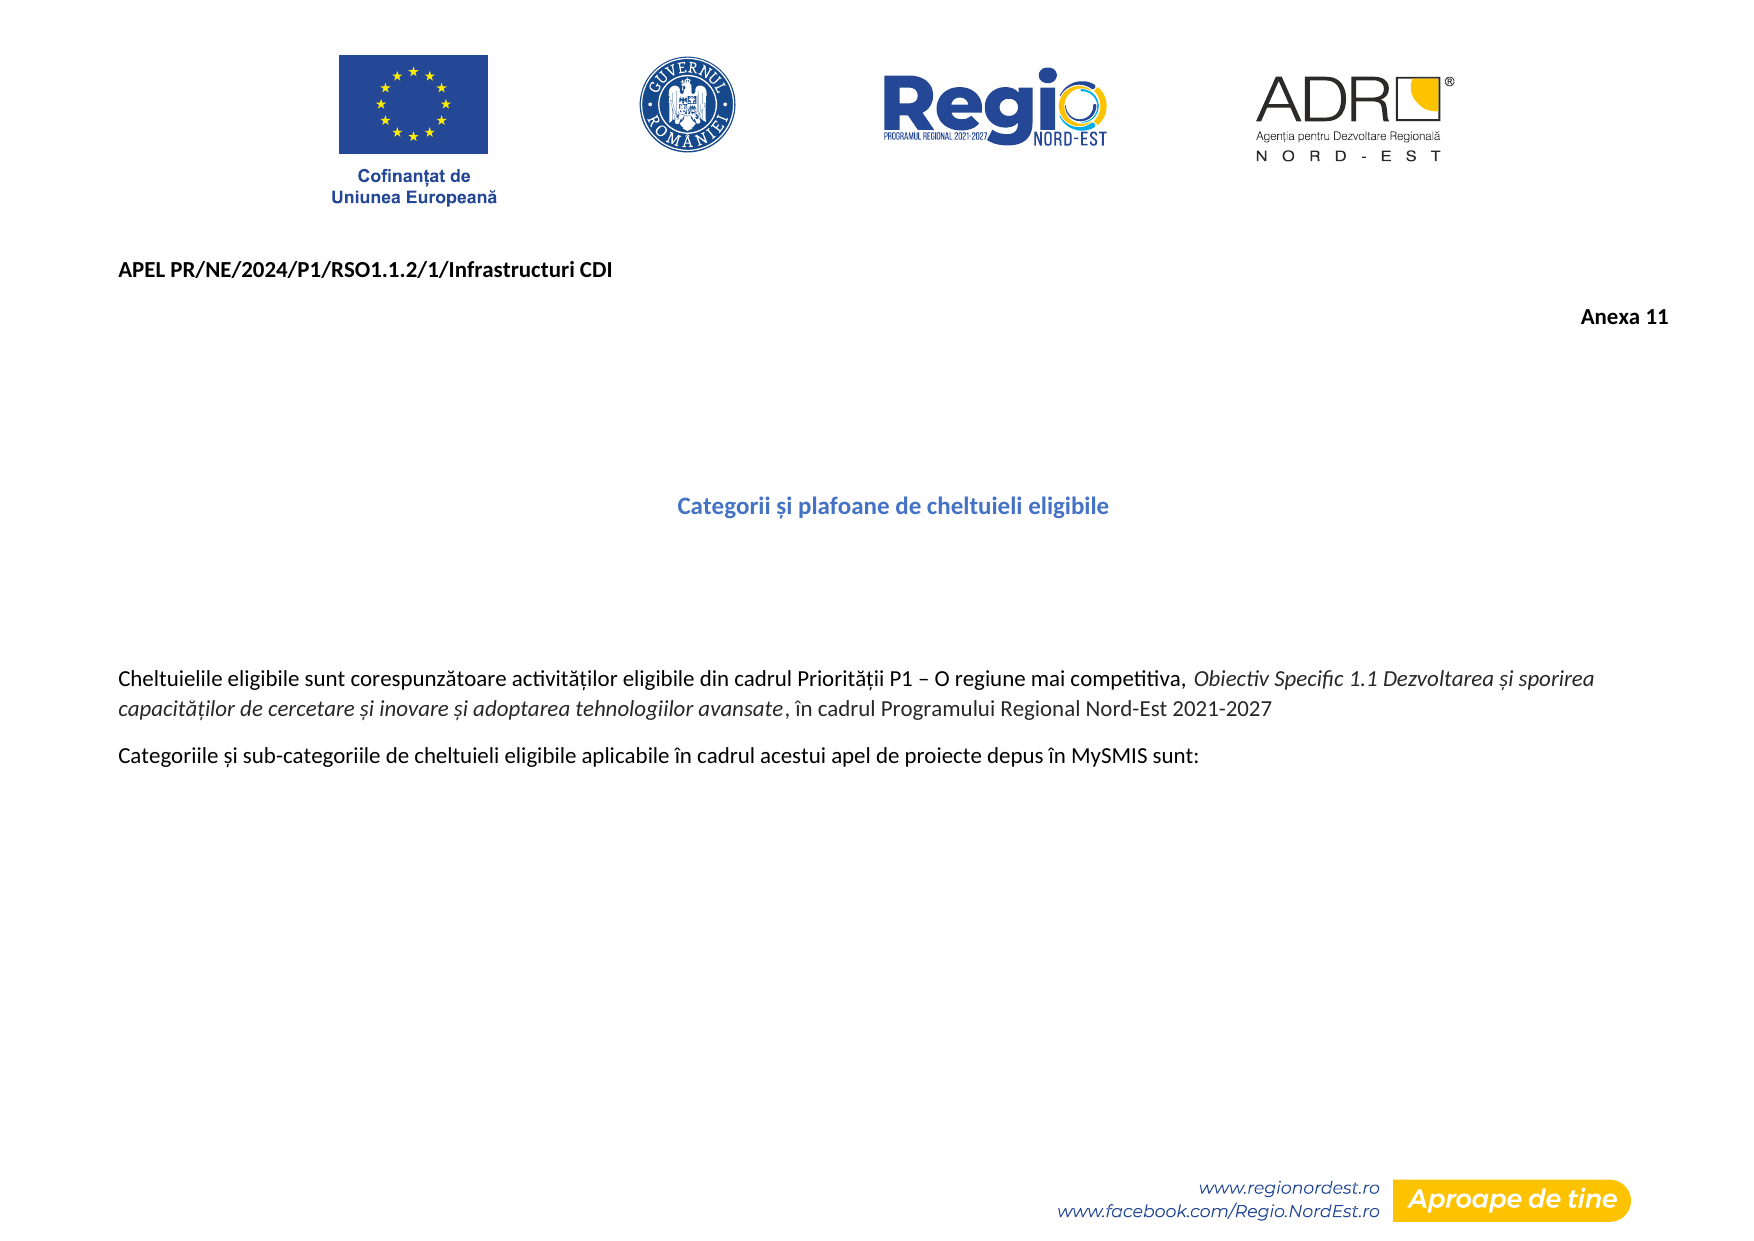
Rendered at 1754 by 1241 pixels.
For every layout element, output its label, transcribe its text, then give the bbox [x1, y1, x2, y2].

text APEL PR/NE/2024/P1/RSO1.1.2/1/Infrastructuri CDI [118, 256, 1668, 284]
text Anexa 11 [118, 302, 1668, 331]
text Categoriile și sub-categoriile de cheltuieli eligibile aplicabile în cadrul acestui apel de proiecte depus în MySMIS sunt: [118, 741, 1668, 769]
text Categorii și plafoane de cheltuieli eligibile [118, 490, 1668, 521]
text Cheltuielile eligibile sunt corespunzătoare activităților eligibile din cadrul Priorității P1 – O regiune mai competitiva, Obiectiv Specific 1.1 Dezvoltarea și sporirea capacităților de cercetare și inovare și adoptarea tehnologiilor avansate, în cadrul Programului Regional Nord-Est 2021-2027 [118, 664, 1668, 722]
